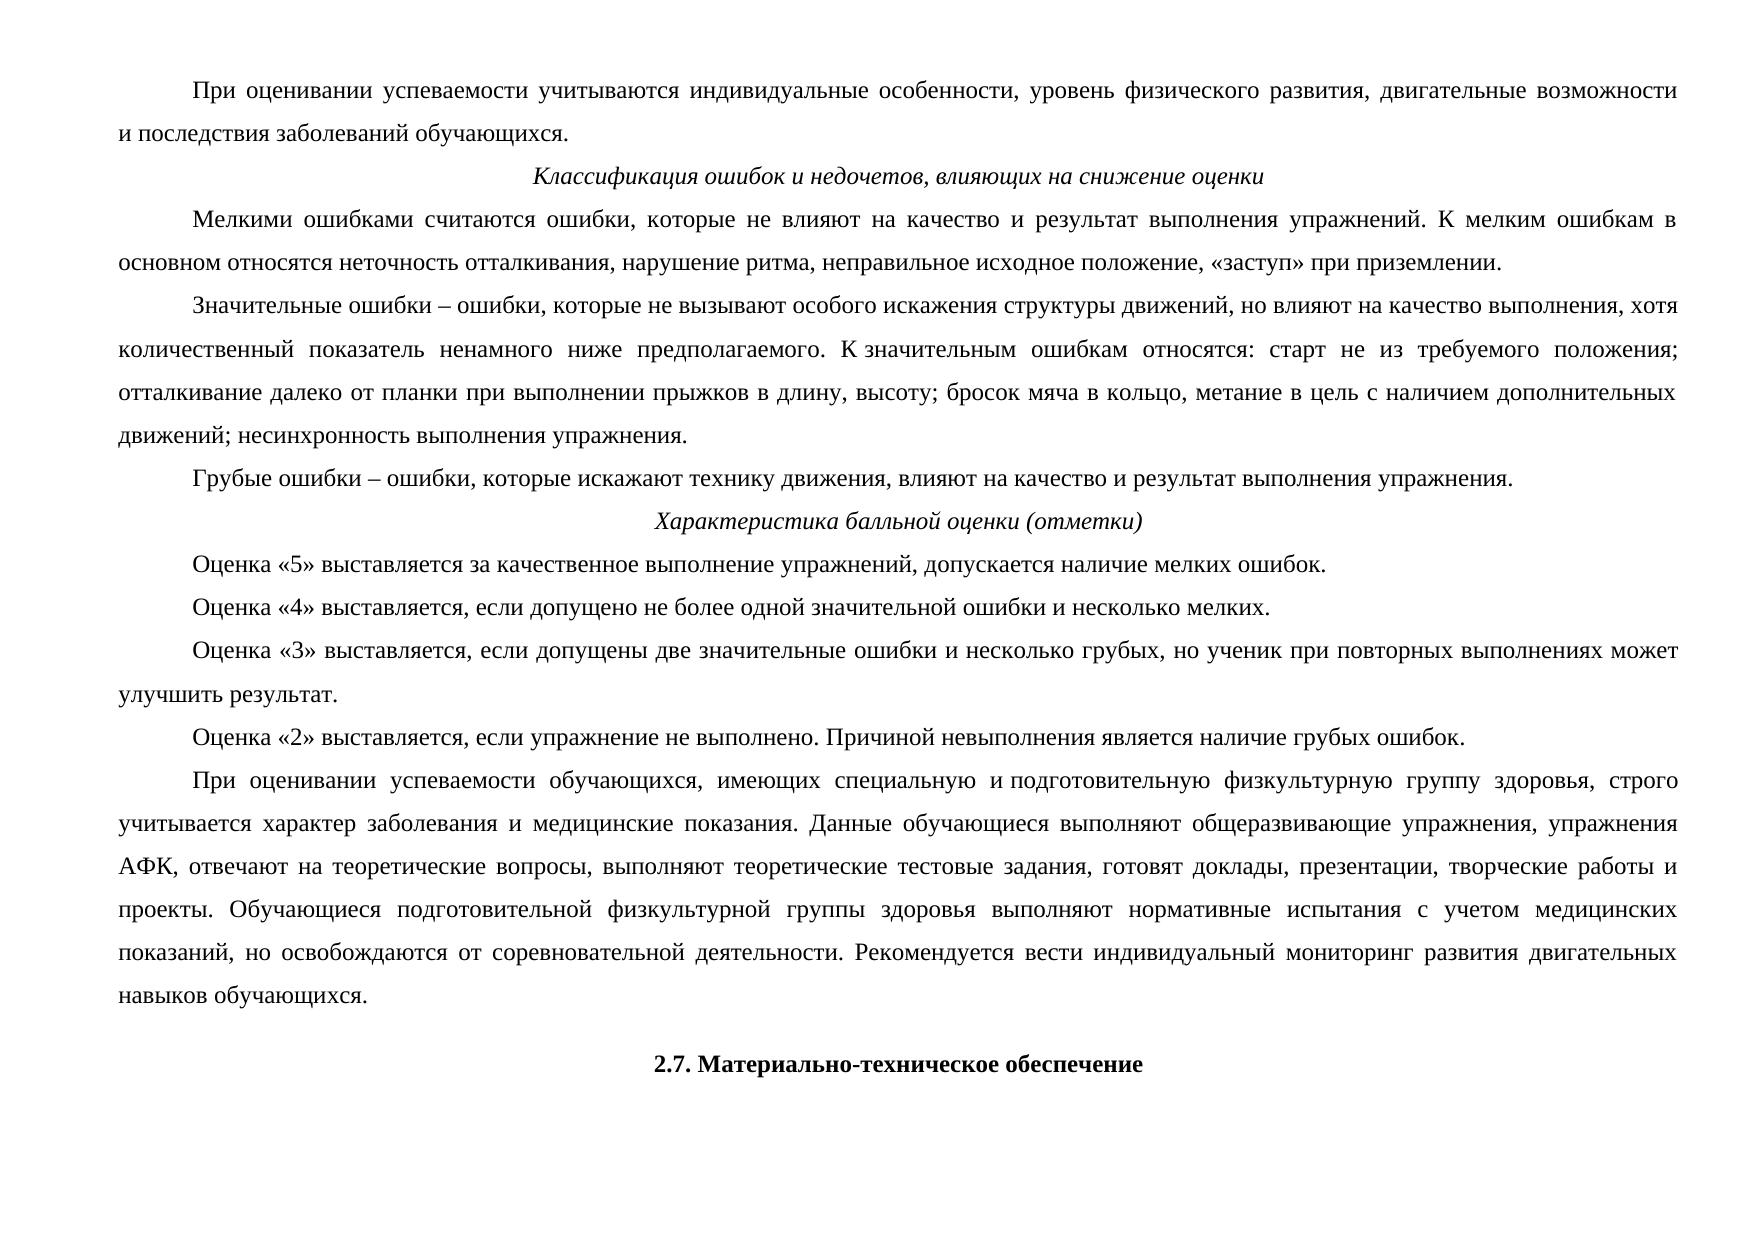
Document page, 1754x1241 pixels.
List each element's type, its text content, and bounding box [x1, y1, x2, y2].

text Мелкими ошибками считаются ошибки, которые не влияют на качество и результат выполнения упражнений. К мелким ошибкам в основном относятся неточность отталкивания, нарушение ритма, неправильное исходное положение, «заступ» при приземлении. [118, 204, 1679, 276]
text При оценивании успеваемости учитываются индивидуальные особенности, уровень физического развития, двигательные возможности и последствия заболеваний обучающихся. [118, 75, 1679, 147]
text Оценка «3» выставляется, если допущены две значительные ошибки и несколько грубых, но ученик при повторных выполнениях может улучшить результат. [118, 636, 1679, 707]
text Характеристика балльной оценки (отметки) [118, 506, 1679, 535]
subtitle 2.7. Материально-техническое обеспечение [118, 1049, 1679, 1077]
text Оценка «4» выставляется, если допущено не более одной значительной ошибки и несколько мелких. [118, 592, 1679, 621]
text Значительные ошибки – ошибки, которые не вызывают особого искажения структуры движений, но влияют на качество выполнения, хотя количественный показатель ненамного ниже предполагаемого. К значительным ошибкам относятся: старт не из требуемого положения; отталкивание далеко от планки при выполнении прыжков в длину, высоту; бросок мяча в кольцо, метание в цель с наличием дополнительных движений; несинхронность выполнения упражнения. [118, 291, 1679, 449]
text Оценка «5» выставляется за качественное выполнение упражнений, допускается наличие мелких ошибок. [118, 549, 1679, 578]
text Грубые ошибки – ошибки, которые искажают технику движения, влияют на качество и результат выполнения упражнения. [118, 463, 1679, 492]
text Классификация ошибок и недочетов, влияющих на снижение оценки [118, 161, 1679, 190]
text При оценивании успеваемости обучающихся, имеющих специальную и подготовительную физкультурную группу здоровья, строго учитывается характер заболевания и медицинские показания. Данные обучающиеся выполняют общеразвивающие упражнения, упражнения АФК, отвечают на теоретические вопросы, выполняют теоретические тестовые задания, готовят доклады, презентации, творческие работы и проекты. Обучающиеся подготовительной физкультурной группы здоровья выполняют нормативные испытания с учетом медицинских показаний, но освобождаются от соревновательной деятельности. Рекомендуется вести индивидуальный мониторинг развития двигательных навыков обучающихся. [118, 765, 1679, 1009]
text Оценка «2» выставляется, если упражнение не выполнено. Причиной невыполнения является наличие грубых ошибок. [118, 722, 1679, 751]
